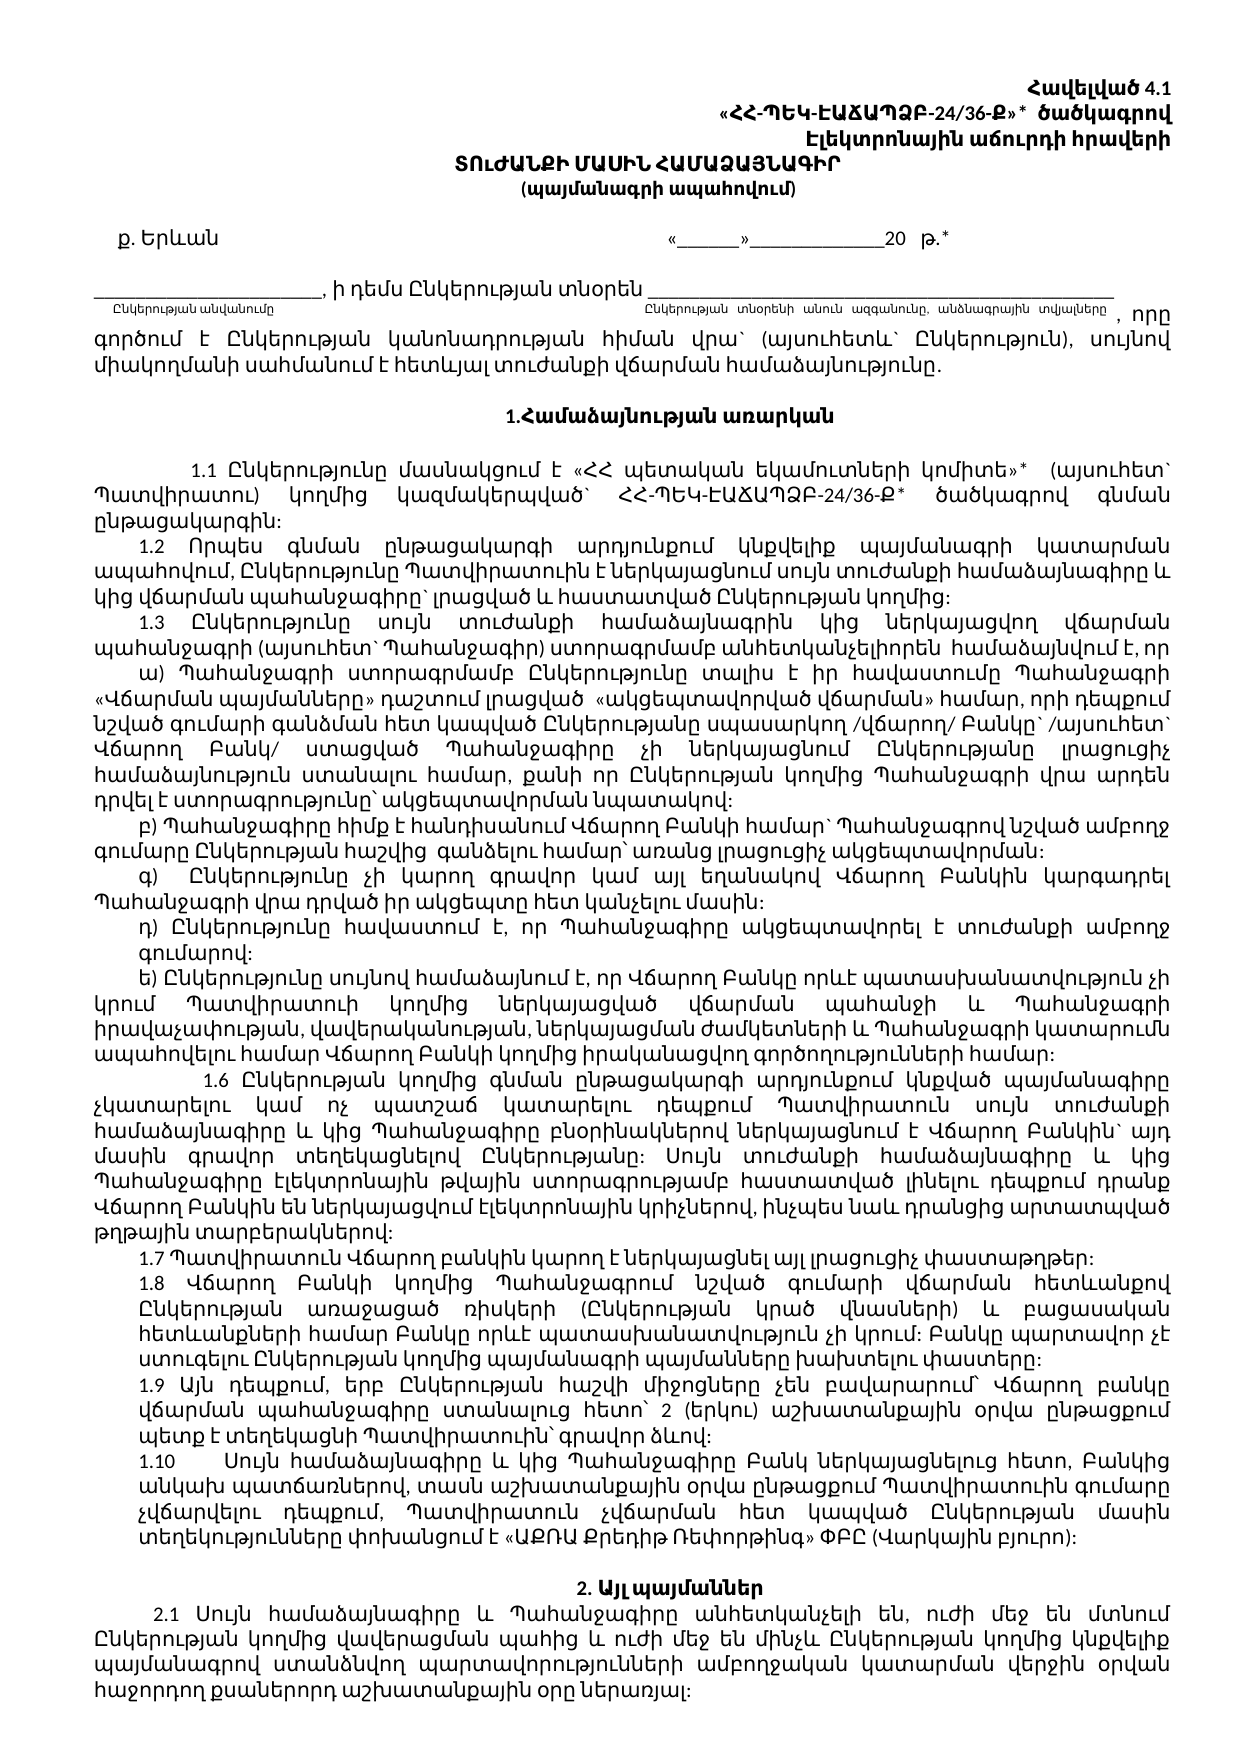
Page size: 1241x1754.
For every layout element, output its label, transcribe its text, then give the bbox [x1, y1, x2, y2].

text ______________________, ի դեմս Ընկերության տնօրեն _____________________________________________ [94, 276, 1171, 301]
text ա) Պահանջագրի ստորագրմամբ Ընկերությունը տալիս է իր հավաստումը Պահանջագրի «Վճարման պայմանները» դաշտում լրացված «ակցեպտավորված վճարման» համար, որի դեպքում նշված գումարի գանձման հետ կապված Ընկերությանը սպասարկող /վճարող/ Բանկը` /այսուհետ` Վճարող Բանկ/ ստացված Պահանջագիրը չի ներկայացնում Ընկերությանը լրացուցիչ համաձայնություն ստանալու համար, քանի որ Ընկերության կողմից Պահանջագրի վրա արդեն դրվել է ստորագրությունը՝ ակցեպտավորման նպատակով: [94, 660, 1171, 813]
text դ) Ընկերությունը հավաստում է, որ Պահանջագիրը ակցեպտավորել է տուժանքի ամբողջ գումարով: [138, 914, 1171, 965]
text (պայմանագրի ապահովում) [94, 177, 1171, 199]
text 1.1 Ընկերությունը մասնակցում է «ՀՀ պետական եկամուտների կոմիտե»* (այսուհետ` Պատվիրատու) կողմից կազմակերպված` ՀՀ-ՊԵԿ-ԷԱՃԱՊՁԲ-24/36-Ք* ծածկագրով գնման ընթացակարգին: [94, 457, 1171, 533]
text ե) Ընկերությունը սույնով համաձայնում է, որ Վճարող Բանկը որևէ պատասխանատվություն չի կրում Պատվիրատուի կողմից ներկայացված վճարման պահանջի և Պահանջագրի իրավաչափության, վավերականության, ներկայացման ժամկետների և Պահանջագրի կատարումն ապահովելու համար Վճարող Բանկի կողմից իրականացվող գործողությունների համար: [94, 965, 1171, 1067]
text Ընկերության անվանումը Ընկերության տնօրենի անուն ազգանունը, անձնագրային տվյալները , որը գործում է Ընկերության կանոնադրության հիման վրա` (այսուհետև` Ընկերություն), սույնով միակողմանի սահմանում է հետևյալ տուժանքի վճարման համաձայնությունը. [94, 301, 1171, 377]
text բ) Պահանջագիրը հիմք է հանդիսանում Վճարող Բանկի համար` Պահանջագրով նշված ամբողջ գումարը Ընկերության հաշվից գանձելու համար՝ առանց լրացուցիչ ակցեպտավորման: [94, 813, 1171, 864]
text ք. Երևան «______»_____________20 թ.* [94, 225, 1171, 250]
text 1.10 Սույն համաձայնագիրը և կից Պահանջագիրը Բանկ ներկայացնելուց հետո, Բանկից անկախ պատճառներով, տասն աշխատանքային օրվա ընթացքում Պատվիրատուին գումարը չվճարվելու դեպքում, Պատվիրատուն չվճարման հետ կապված Ընկերության մասին տեղեկությունները փոխանցում է «ԱՔՌԱ Քրեդիթ Ռեփորթինգ» ՓԲԸ (Վարկային բյուրո): [138, 1448, 1171, 1550]
text ՏՈւԺԱՆՔԻ ՄԱՍԻՆ ՀԱՄԱՁԱՅՆԱԳԻՐ [94, 151, 1171, 177]
text 1.8 Վճարող Բանկի կողմից Պահանջագրում նշված գումարի վճարման հետևանքով Ընկերության առաջացած ռիսկերի (Ընկերության կրած վնասների) և բացասական հետևանքների համար Բանկը որևէ պատասխանատվություն չի կրում: Բանկը պարտավոր չէ ստուգելու Ընկերության կողմից պայմանագրի պայմանները խախտելու փաստերը: [138, 1270, 1171, 1372]
text 1.Համաձայնության առարկան [169, 403, 1171, 428]
text գ) Ընկերությունը չի կարող գրավոր կամ այլ եղանակով Վճարող Բանկին կարգադրել Պահանջագրի վրա դրված իր ակցեպտը հետ կանչելու մասին: [94, 864, 1171, 914]
text 1.3 Ընկերությունը սույն տուժանքի համաձայնագրին կից ներկայացվող վճարման պահանջագրի (այսուհետ` Պահանջագիր) ստորագրմամբ անհետկանչելիորեն համաձայնվում է, որ [94, 609, 1171, 660]
text 1.2 Որպես գնման ընթացակարգի արդյունքում կնքվելիք պայմանագրի կատարման ապահովում, Ընկերությունը Պատվիրատուին է ներկայացնում սույն տուժանքի համաձայնագիրը և կից վճարման պահանջագիրը` լրացված և հաստատված Ընկերության կողմից: [94, 533, 1171, 609]
text 1.9 Այն դեպքում, երբ Ընկերության հաշվի միջոցները չեն բավարարում՝ Վճարող բանկը վճարման պահանջագիրը ստանալուց հետո՝ 2 (երկու) աշխատանքային օրվա ընթացքում պետք է տեղեկացնի Պատվիրատուին՝ գրավոր ձևով: [138, 1372, 1171, 1448]
text 1.7 Պատվիրատուն Վճարող բանկին կարող է ներկայացնել այլ լրացուցիչ փաստաթղթեր: [138, 1245, 1171, 1270]
text Հավելված 4.1 [94, 75, 1171, 100]
text 2. Այլ պայմաններ [169, 1575, 1171, 1601]
text 1.6 Ընկերության կողմից գնման ընթացակարգի արդյունքում կնքված պայմանագիրը չկատարելու կամ ոչ պատշաճ կատարելու դեպքում Պատվիրատուն սույն տուժանքի համաձայնագիրը և կից Պահանջագիրը բնօրինակներով ներկայացնում է Վճարող Բանկին` այդ մասին գրավոր տեղեկացնելով Ընկերությանը: Սույն տուժանքի համաձայնագիրը և կից Պահանջագիրը էլեկտրոնային թվային ստորագրությամբ հաստատված լինելու դեպքում դրանք Վճարող Բանկին են ներկայացվում էլեկտրոնային կրիչներով, ինչպես նաև դրանցից արտատպված թղթային տարբերակներով: [94, 1067, 1171, 1245]
text «ՀՀ-ՊԵԿ-ԷԱՃԱՊՁԲ-24/36-Ք»* ծածկագրով [94, 100, 1171, 126]
text 2.1 Սույն համաձայնագիրը և Պահանջագիրը անհետկանչելի են, ուժի մեջ են մտնում Ընկերության կողմից վավերացման պահից և ուժի մեջ են մինչև Ընկերության կողմից կնքվելիք պայմանագրով ստանձնվող պարտավորությունների ամբողջական կատարման վերջին օրվան հաջորդող քսաներորդ աշխատանքային օրը ներառյալ: [94, 1601, 1171, 1702]
text Էլեկտրոնային աճուրդի հրավերի [94, 126, 1171, 151]
